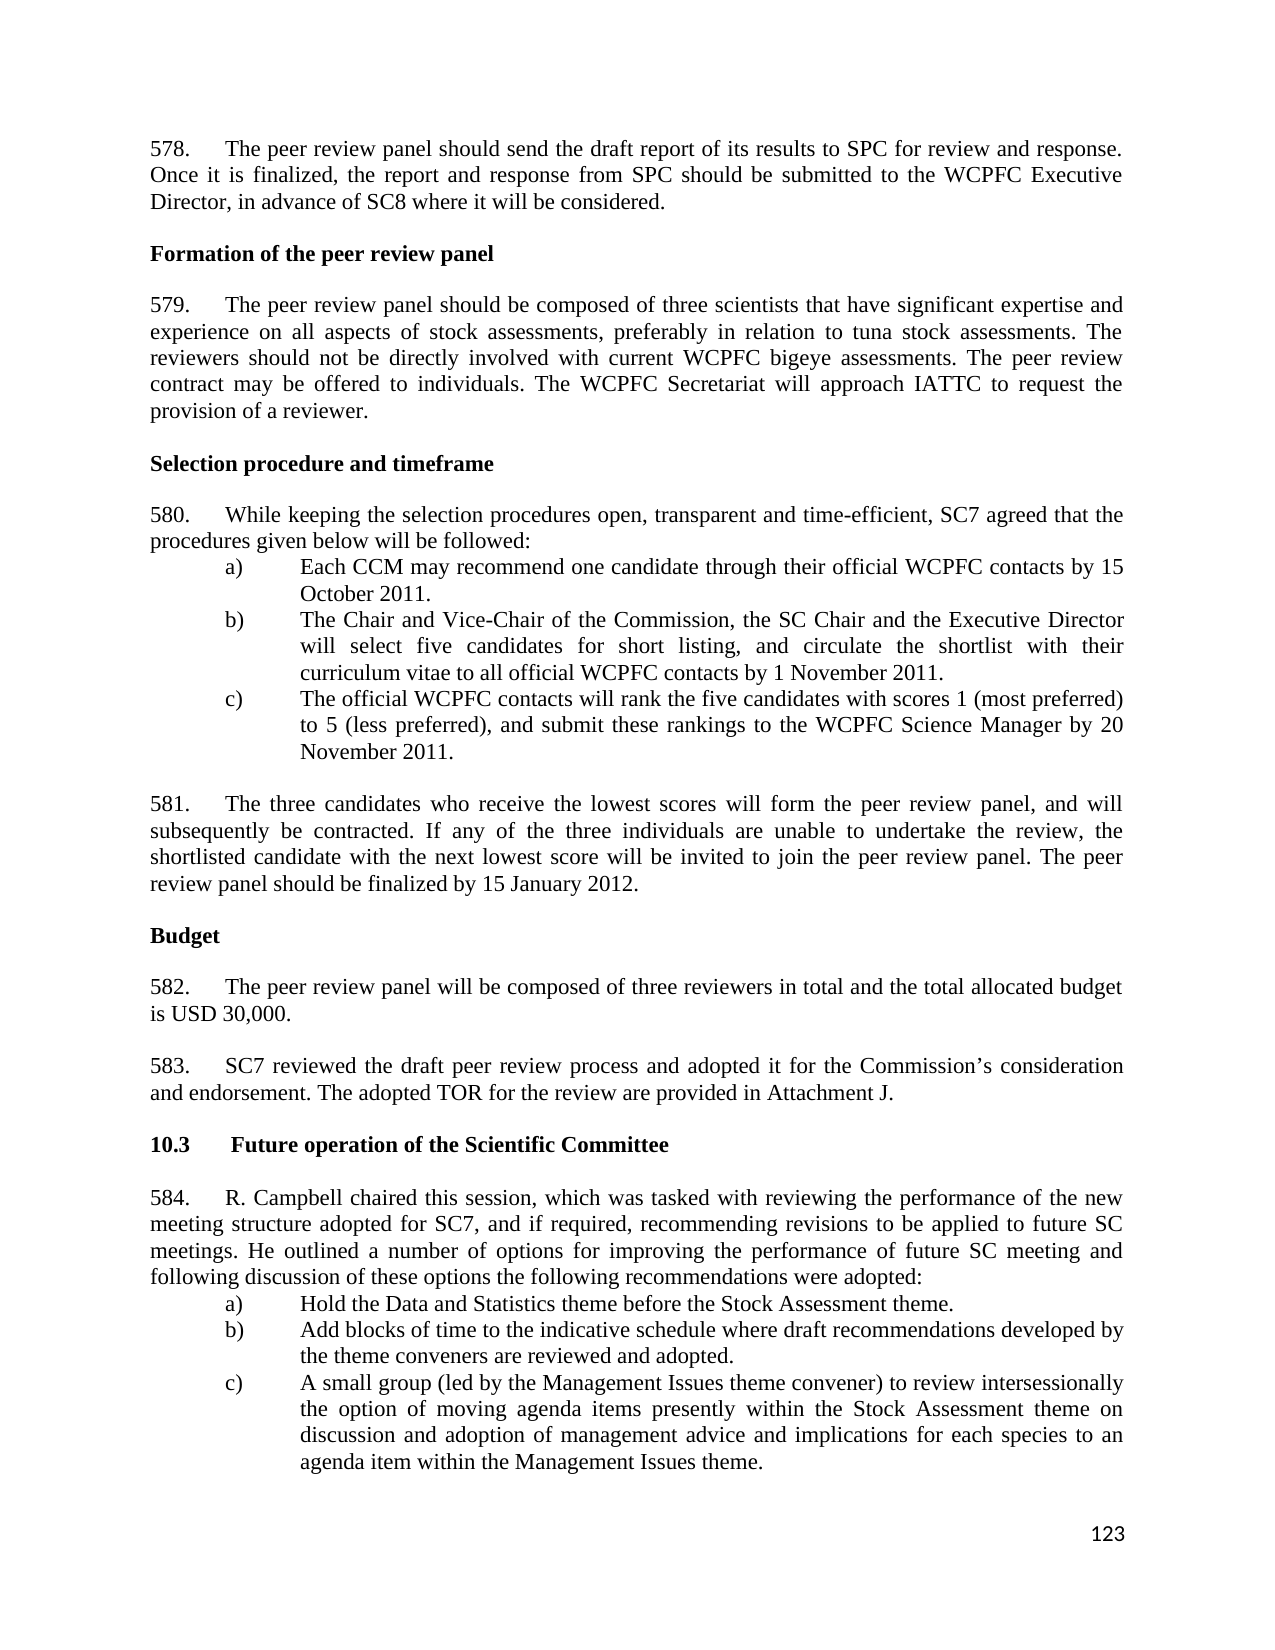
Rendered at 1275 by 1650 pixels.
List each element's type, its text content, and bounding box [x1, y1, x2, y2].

list Hold the Data and Statistics theme before the Stock Assessment theme. [225, 1289, 1125, 1316]
list Each CCM may recommend one candidate through their official WCPFC contacts by 15 October 2011. [225, 553, 1125, 606]
list The peer review panel should be composed of three scientists that have significant expertise and experience on all aspects of stock assessments, preferably in relation to tuna stock assessments. The reviewers should not be directly involved with current WCPFC bigeye assessments. The peer review contract may be offered to individuals. The WCPFC Secretariat will approach IATTC to request the provision of a reviewer. [150, 291, 1125, 423]
text Formation of the peer review panel [150, 240, 1125, 267]
list The Chair and Vice-Chair of the Commission, the SC Chair and the Executive Director will select five candidates for short listing, and circulate the shortlist with their curriculum vitae to all official WCPFC contacts by 1 November 2011. [225, 606, 1125, 685]
list SC7 reviewed the draft peer review process and adopted it for the Commission’s consideration and endorsement. The adopted TOR for the review are provided in Attachment J. [150, 1052, 1125, 1105]
list The three candidates who receive the lowest scores will form the peer review panel, and will subsequently be contracted. If any of the three individuals are unable to undertake the review, the shortlisted candidate with the next lowest score will be invited to join the peer review panel. The peer review panel should be finalized by 15 January 2012. [150, 791, 1125, 896]
text 10.3 Future operation of the Scientific Committee [150, 1131, 1125, 1158]
list A small group (led by the Management Issues theme convener) to review intersessionally the option of moving agenda items presently within the Stock Assessment theme on discussion and adoption of management advice and implications for each species to an agenda item within the Management Issues theme. [225, 1369, 1125, 1474]
list Add blocks of time to the indicative schedule where draft recommendations developed by the theme conveners are reviewed and adopted. [225, 1316, 1125, 1369]
list While keeping the selection procedures open, transparent and time-efficient, SC7 agreed that the procedures given below will be followed: [150, 501, 1125, 553]
text Selection procedure and timeframe [150, 449, 1125, 476]
list The peer review panel should send the draft report of its results to SPC for review and response. Once it is finalized, the report and response from SPC should be submitted to the WCPFC Executive Director, in advance of SC8 where it will be considered. [150, 135, 1125, 214]
list R. Campbell chaired this session, which was tasked with reviewing the performance of the new meeting structure adopted for SC7, and if required, recommending revisions to be applied to future SC meetings. He outlined a number of options for improving the performance of future SC meeting and following discussion of these options the following recommendations were adopted: [150, 1184, 1125, 1289]
list The peer review panel will be composed of three reviewers in total and the total allocated budget is USD 30,000. [150, 973, 1125, 1026]
list The official WCPFC contacts will rank the five candidates with scores 1 (most preferred) to 5 (less preferred), and submit these rankings to the WCPFC Science Manager by 20 November 2011. [225, 685, 1125, 764]
text Budget [150, 922, 1125, 949]
